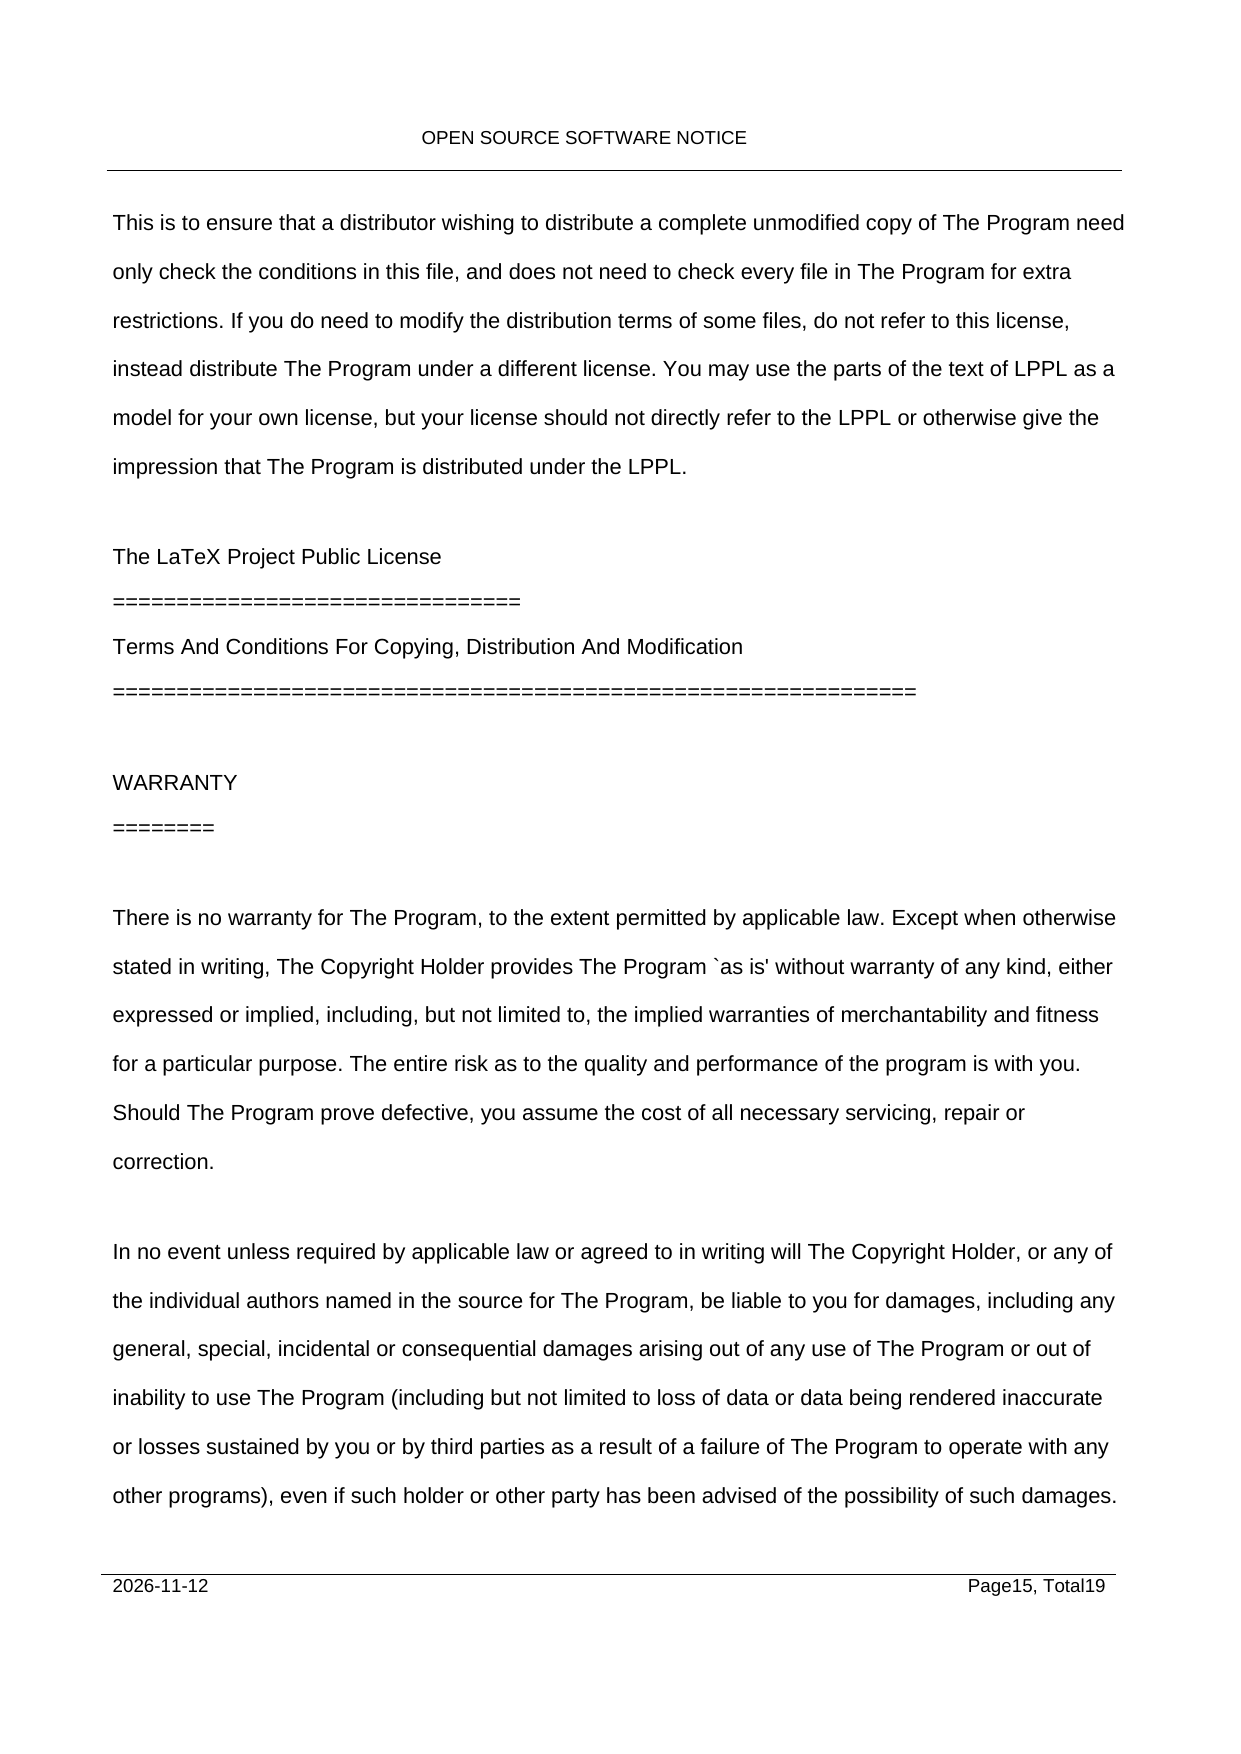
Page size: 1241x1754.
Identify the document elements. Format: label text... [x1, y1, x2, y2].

text Terms And Conditions For Copying, Distribution And Modification [112, 631, 1128, 663]
text There is no warranty for The Program, to the extent permitted by applicable law. Except when otherwise stated in writing, The Copyright Holder provides The Program `as is' without warranty of any kind, either expressed or implied, including, but not limited to, the implied warranties of merchantability and fitness for a particular purpose. The entire risk as to the quality and performance of the program is with you. Should The Program prove defective, you assume the cost of all necessary servicing, repair or correction. [112, 901, 1128, 1177]
text ================================ [112, 585, 1128, 618]
text The LaTeX Project Public License [112, 540, 1128, 573]
text ======== [112, 811, 1128, 843]
text In no event unless required by applicable law or agreed to in writing will The Copyright Holder, or any of the individual authors named in the source for The Program, be liable to you for damages, including any general, special, incidental or consequential damages arising out of any use of The Program or out of inability to use The Program (including but not limited to loss of data or data being rendered inaccurate or losses sustained by you or by third parties as a result of a failure of The Program to operate with any other programs), even if such holder or other party has been advised of the possibility of such damages. [112, 1235, 1128, 1511]
text WARRANTY [112, 766, 1128, 798]
text =============================================================== [112, 676, 1128, 708]
text This is to ensure that a distributor wishing to distribute a complete unmodified copy of The Program need only check the conditions in this file, and does not need to check every file in The Program for extra restrictions. If you do need to modify the distribution terms of some files, do not refer to this license, instead distribute The Program under a different license. You may use the parts of the text of LPPL as a model for your own license, but your license should not directly refer to the LPPL or otherwise give the impression that The Program is distributed under the LPPL. [112, 206, 1128, 483]
